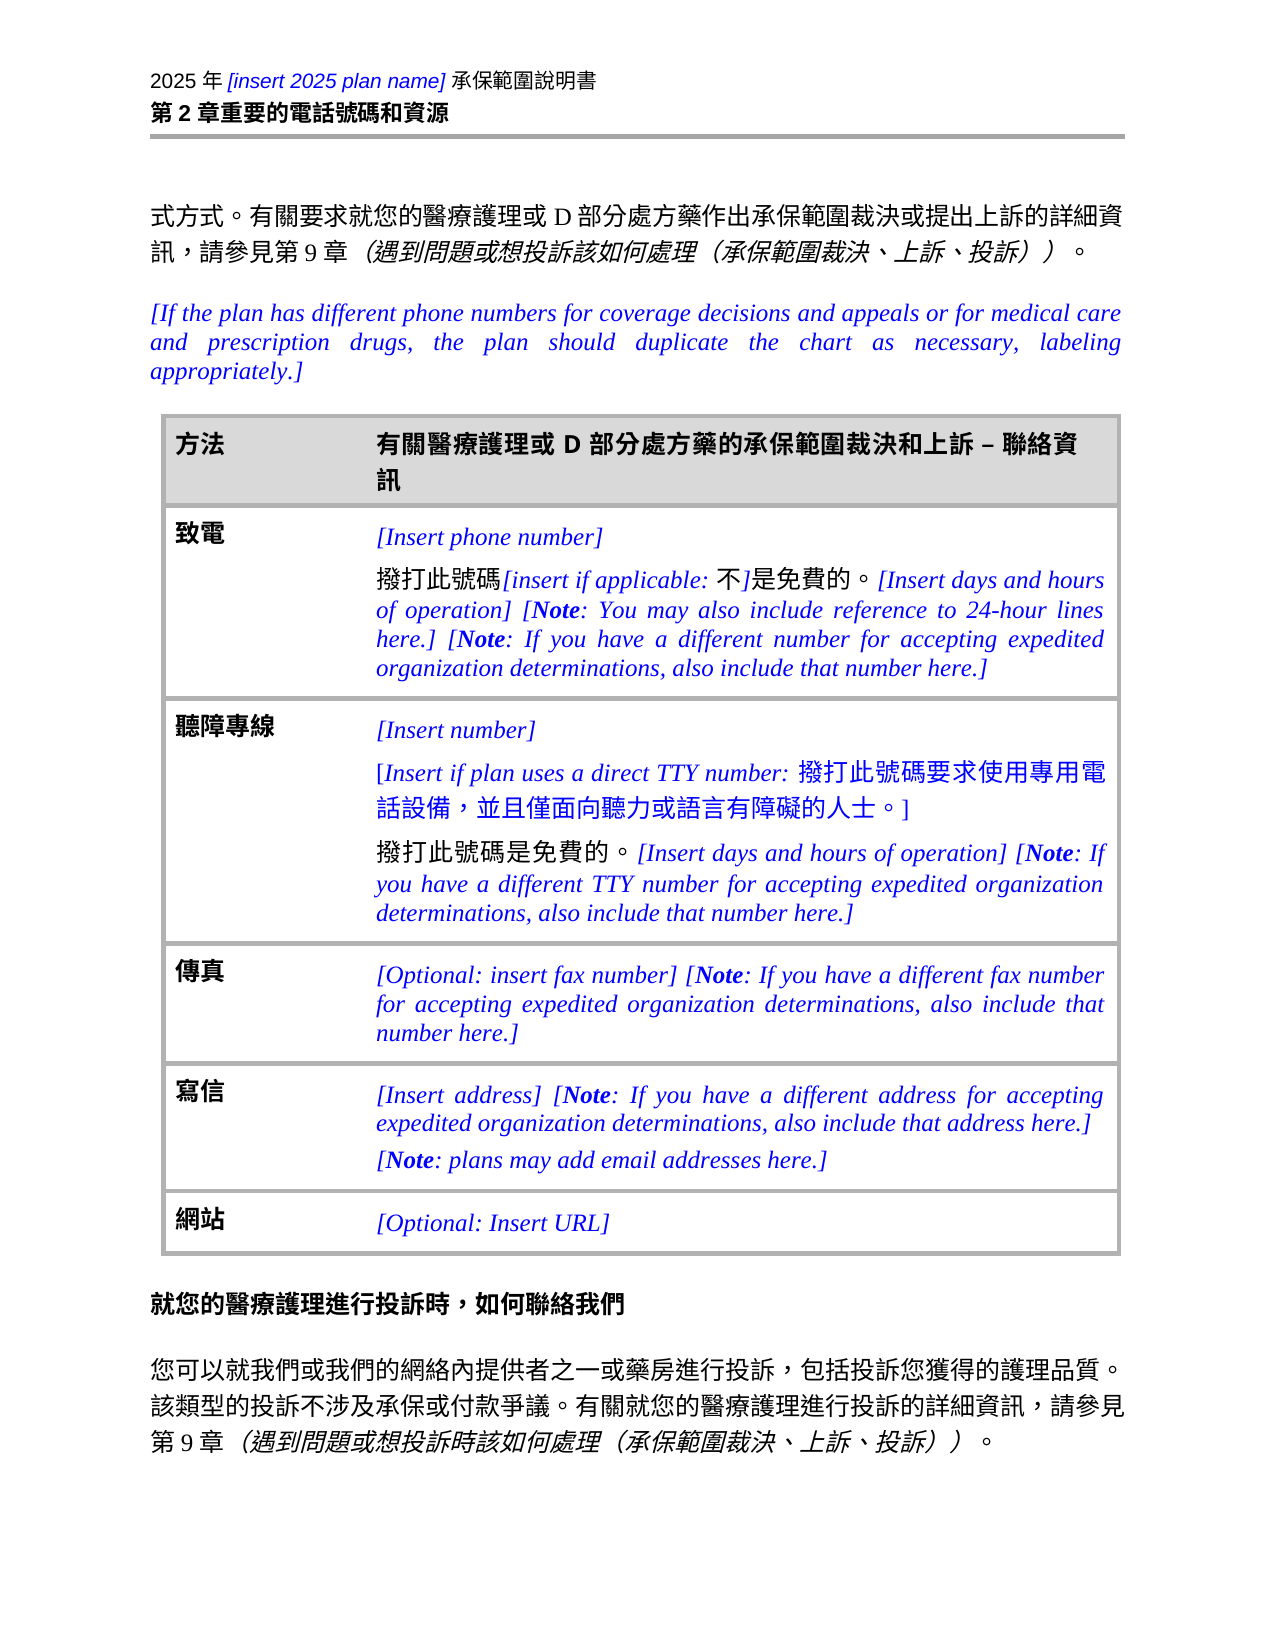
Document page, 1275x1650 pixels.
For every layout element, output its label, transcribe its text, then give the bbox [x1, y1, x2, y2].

table_cell [Insert phone number] 撥打此號碼[insert if applicable: 不]是免費的。[Insert days and hours of operation] [Note: You may also include reference to 24-hour lines here.] [Note: If you have a different number for accepting expedited organization determinations, also include that number here.] [364, 508, 1117, 696]
table_cell 致電 [166, 508, 364, 696]
table_cell 聽障專線 [166, 701, 364, 941]
table_cell [Insert number] [Insert if plan uses a direct TTY number: 撥打此號碼要求使用專用電話設備，並且僅面向聽力或語言有障礙的人士。] 撥打此號碼是免費的。[Insert days and hours of operation] [Note: If you have a different TTY number for accepting expedited organization determinations, also include that number here.] [364, 701, 1117, 941]
table_cell 網站 [166, 1193, 364, 1251]
table_cell [Insert address] [Note: If you have a different address for accepting expedited organization determinations, also include that address here.] [Note: plans may add email addresses here.] [364, 1066, 1117, 1189]
text [If the plan has different phone numbers for coverage decisions and appeals or for medical care and prescription drugs, the plan should duplicate the chart as necessary, labeling appropriately.] [150, 298, 1125, 384]
table_cell 寫信 [166, 1066, 364, 1189]
text 您可以就我們或我們的網絡內提供者之一或藥房進行投訴，包括投訴您獲得的護理品質。該類型的投訴不涉及承保或付款爭議。有關就您的醫療護理進行投訴的詳細資訊，請參見第 9 章（遇到問題或想投訴時該如何處理（承保範圍裁決、上訴、投訴））。 [150, 1350, 1125, 1459]
table_header 方法 [166, 418, 364, 503]
table_cell [Optional: insert fax number] [Note: If you have a different fax number for accepting expedited organization determinations, also include that number here.] [364, 946, 1117, 1061]
table_cell 傳真 [166, 946, 364, 1061]
table_header 有關醫療護理或 D 部分處方藥的承保範圍裁決和上訴 – 聯絡資訊 [364, 418, 1117, 503]
table_cell [Optional: Insert URL] [364, 1193, 1117, 1251]
subtitle 就您的醫療護理進行投訴時，如何聯絡我們 [150, 1285, 1125, 1321]
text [150, 197, 1125, 269]
